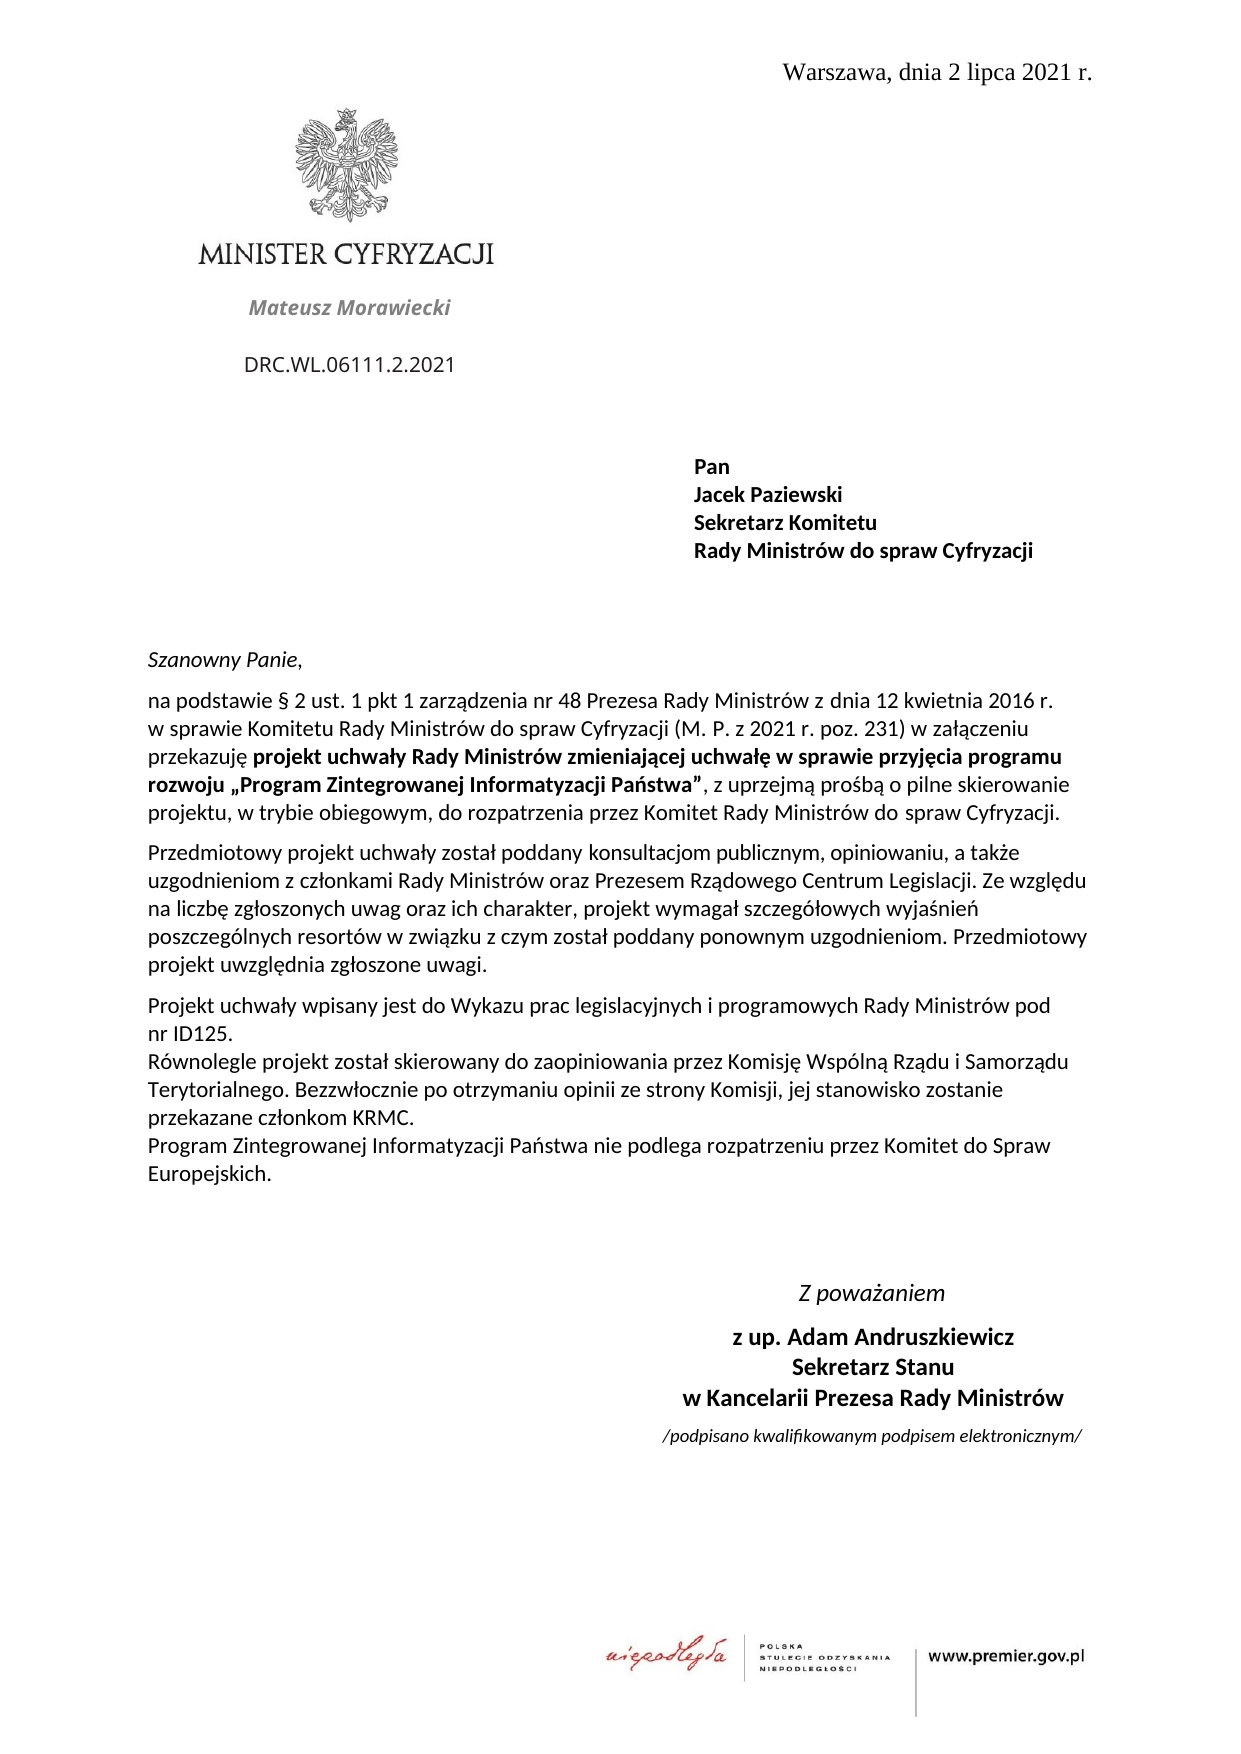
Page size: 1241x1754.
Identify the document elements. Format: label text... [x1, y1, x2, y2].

text Sekretarz Komitetu [620, 508, 1092, 536]
picture [183, 88, 512, 283]
text Rady Ministrów do spraw Cyfryzacji [620, 536, 1092, 564]
text Szanowny Panie, [148, 645, 1092, 673]
text Sekretarz Stanu [654, 1351, 1092, 1382]
text Projekt uchwały wpisany jest do Wykazu prac legislacyjnych i programowych Rady Ministrów pod nr ID125. [148, 991, 1092, 1047]
text Przedmiotowy projekt uchwały został poddany konsultacjom publicznym, opiniowaniu, a także uzgodnieniom z członkami Rady Ministrów oraz Prezesem Rządowego Centrum Legislacji. Ze względu na liczbę zgłoszonych uwag oraz ich charakter, projekt wymagał szczegółowych wyjaśnień poszczególnych resortów w związku z czym został poddany ponownym uzgodnieniom. Przedmiotowy projekt uwzględnia zgłoszone uwagi. [148, 838, 1092, 978]
text Program Zintegrowanej Informatyzacji Państwa nie podlega rozpatrzeniu przez Komitet do Spraw Europejskich. [148, 1131, 1092, 1187]
text na podstawie § 2 ust. 1 pkt 1 zarządzenia nr 48 Prezesa Rady Ministrów z dnia 12 kwietnia 2016 r. w sprawie Komitetu Rady Ministrów do spraw Cyfryzacji (M. P. z 2021 r. poz. 231) w załączeniu przekazuję projekt uchwały Rady Ministrów zmieniającej uchwałę w sprawie przyjęcia programu rozwoju „Program Zintegrowanej Informatyzacji Państwa”, z uprzejmą prośbą o pilne skierowanie projektu, w trybie obiegowym, do rozpatrzenia przez Komitet Rady Ministrów do spraw Cyfryzacji. [148, 686, 1092, 826]
text Z poważaniem [654, 1278, 1092, 1308]
text Pan [694, 452, 1092, 480]
text /podpisano kwalifikowanym podpisem elektronicznym/ [654, 1425, 1092, 1448]
text w Kancelarii Prezesa Rady Ministrów [654, 1382, 1092, 1412]
text Jacek Paziewski [620, 480, 1092, 508]
text z up. Adam Andruszkiewicz [654, 1321, 1092, 1351]
picture [584, 1621, 1088, 1724]
text Równolegle projekt został skierowany do zaopiniowania przez Komisję Wspólną Rządu i Samorządu Terytorialnego. Bezzwłocznie po otrzymaniu opinii ze strony Komisji, jej stanowisko zostanie przekazane członkom KRMC. [148, 1047, 1092, 1131]
